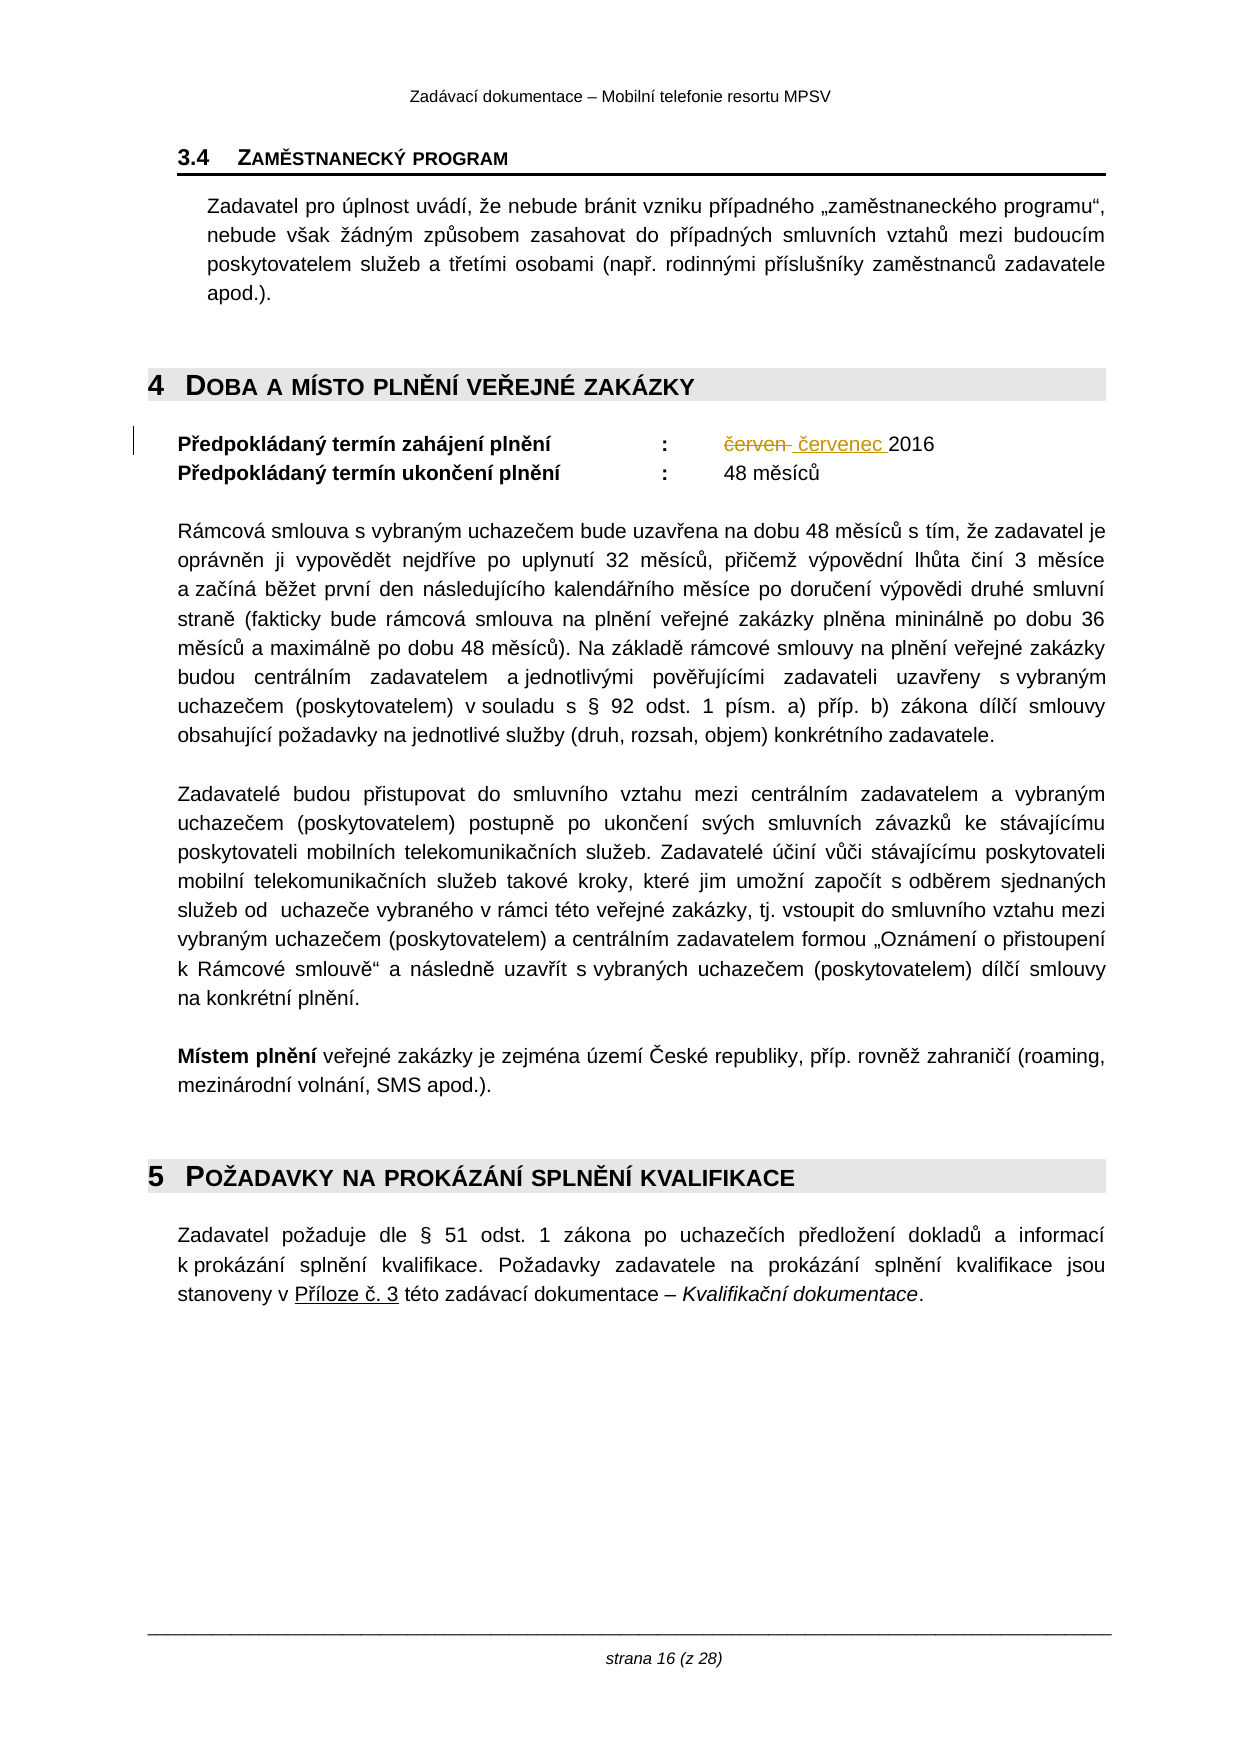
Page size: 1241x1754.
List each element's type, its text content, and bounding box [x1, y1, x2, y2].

subtitle Doba a místo plnění veřejné zakázky [148, 368, 1106, 401]
text Zadavatel požaduje dle § 51 odst. 1 zákona po uchazečích předložení dokladů a informací k prokázání splnění kvalifikace. Požadavky zadavatele na prokázání splnění kvalifikace jsou stanoveny v Příloze č. 3 této zadávací dokumentace – Kvalifikační dokumentace. [177, 1218, 1106, 1306]
subtitle Zaměstnanecký program [177, 144, 1106, 173]
table_cell : [650, 455, 687, 484]
table_header Předpokládaný termín zahájení plnění [136, 426, 650, 455]
subtitle Požadavky na prokázání splnění kvalifikace [148, 1159, 1106, 1193]
text Místem plnění veřejné zakázky je zejména území České republiky, příp. rovněž zahraničí (roaming, mezinárodní volnání, SMS apod.). [177, 1039, 1106, 1097]
text Zadavatel pro úplnost uvádí, že nebude bránit vzniku případného „zaměstnaneckého programu“, nebude však žádným způsobem zasahovat do případných smluvních vztahů mezi budoucím poskytovatelem služeb a třetími osobami (např. rodinnými příslušníky zaměstnanců zadavatele apod.). [207, 188, 1106, 305]
table_header : [650, 426, 687, 455]
text Rámcová smlouva s vybraným uchazečem bude uzavřena na dobu 48 měsíců s tím, že zadavatel je oprávněn ji vypovědět nejdříve po uplynutí 32 měsíců, přičemž výpovědní lhůta činí 3 měsíce a začíná běžet první den následujícího kalendářního měsíce po doručení výpovědi druhé smluvní straně (fakticky bude rámcová smlouva na plnění veřejné zakázky plněna mininálně po dobu 36 měsíců a maximálně po dobu 48 měsíců). Na základě rámcové smlouvy na plnění veřejné zakázky budou centrálním zadavatelem a jednotlivými pověřujícími zadavateli uzavřeny s vybraným uchazečem (poskytovatelem) v souladu s § 92 odst. 1 písm. a) příp. b) zákona dílčí smlouvy obsahující požadavky na jednotlivé služby (druh, rozsah, objem) konkrétního zadavatele. [177, 514, 1106, 747]
text Zadavatelé budou přistupovat do smluvního vztahu mezi centrálním zadavatelem a vybraným uchazečem (poskytovatelem) postupně po ukončení svých smluvních závazků ke stávajícímu poskytovateli mobilních telekomunikačních služeb. Zadavatelé účiní vůči stávajícímu poskytovateli mobilní telekomunikačních služeb takové kroky, které jim umožní započít s odběrem sjednaných služeb od uchazeče vybraného v rámci této veřejné zakázky, tj. vstoupit do smluvního vztahu mezi vybraným uchazečem (poskytovatelem) a centrálním zadavatelem formou „Oznámení o přistoupení k Rámcové smlouvě“ a následně uzavřít s vybraných uchazečem (poskytovatelem) dílčí smlouvy na konkrétní plnění. [177, 776, 1106, 1009]
table_header 2016 [687, 426, 1117, 455]
table_cell Předpokládaný termín ukončení plnění [136, 455, 650, 484]
table_cell 48 měsíců [687, 455, 1117, 484]
